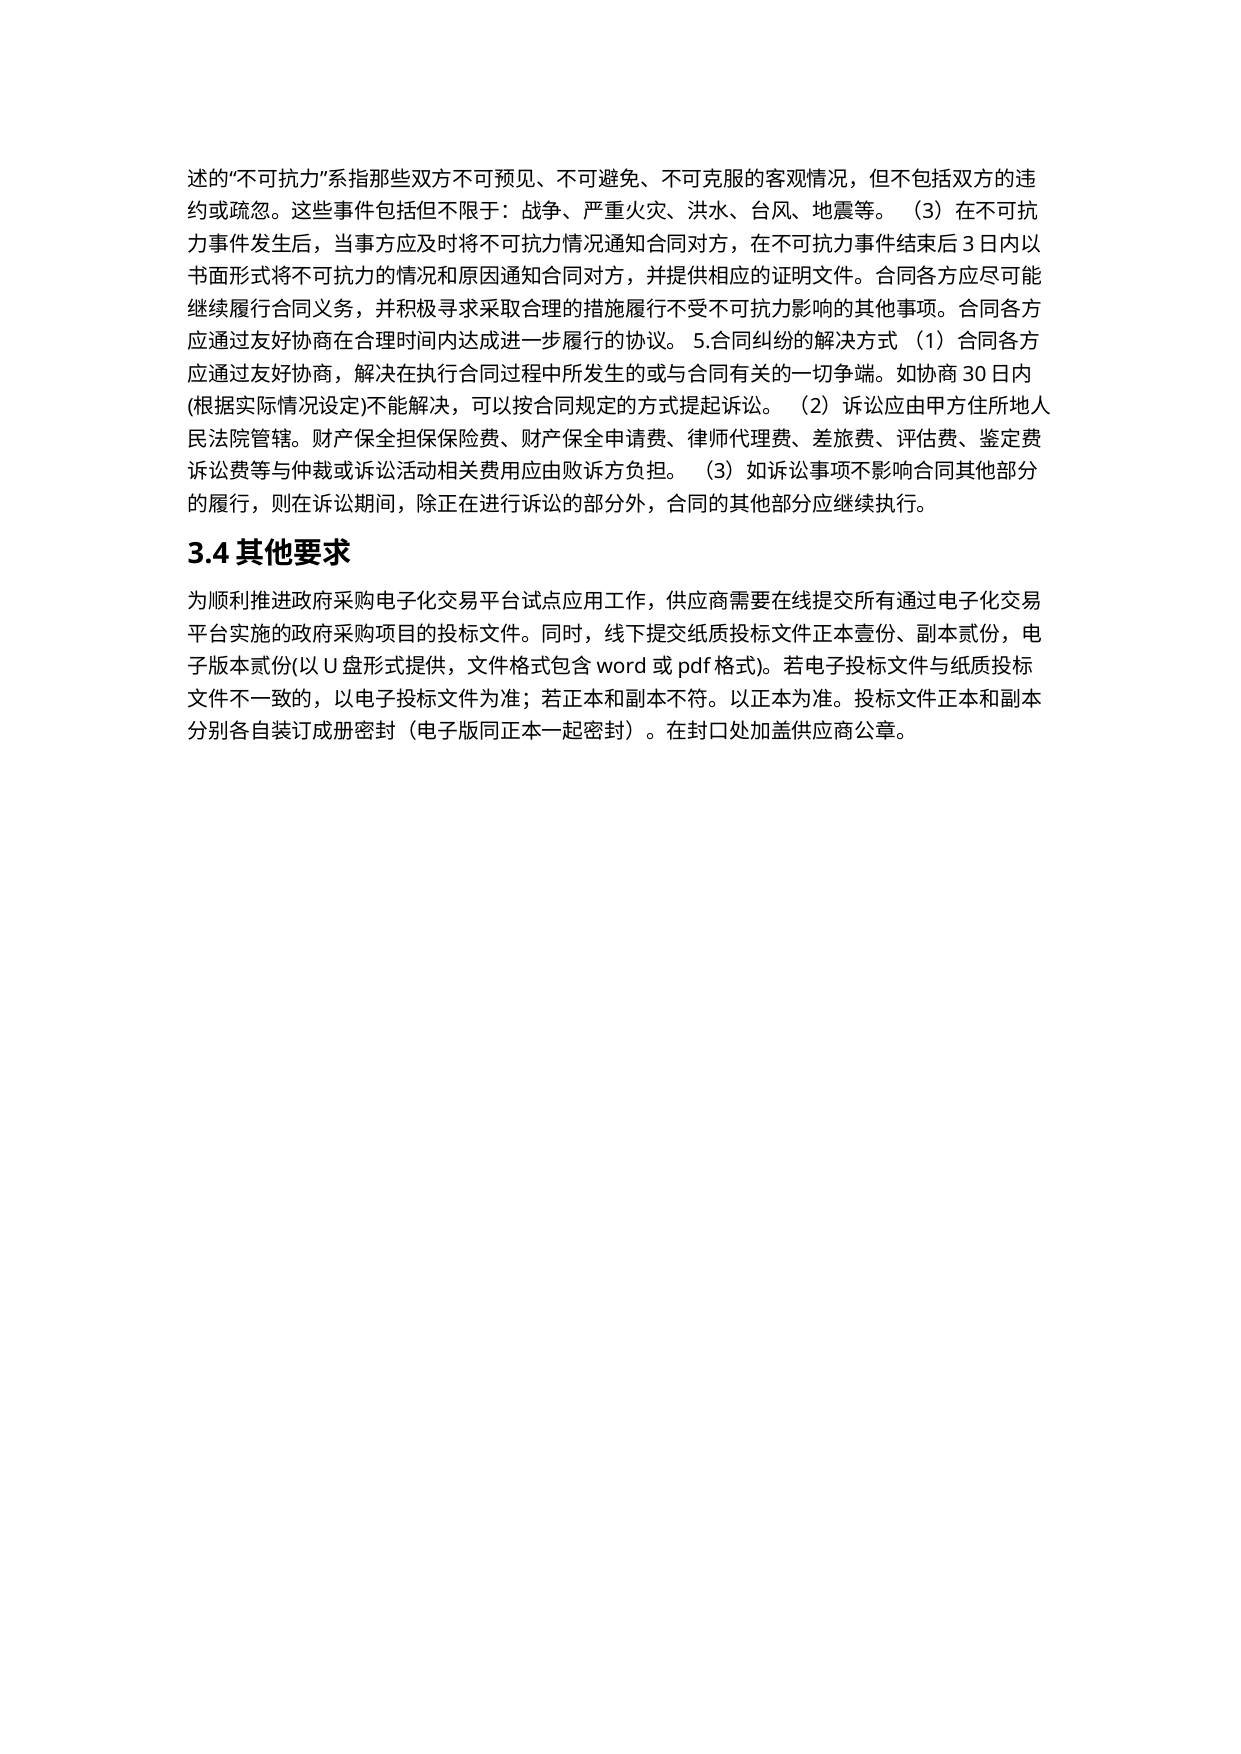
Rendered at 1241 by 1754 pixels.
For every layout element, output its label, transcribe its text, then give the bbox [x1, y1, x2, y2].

text 为顺利推进政府采购电子化交易平台试点应用工作，供应商需要在线提交所有通过电子化交易平台实施的政府采购项目的投标文件。同时，线下提交纸质投标文件正本壹份、副本贰份，电子版本贰份(以U盘形式提供，文件格式包含word 或pdf格式)。若电子投标文件与纸质投标文件不一致的，以电子投标文件为准；若正本和副本不符。以正本为准。投标文件正本和副本分别各自装订成册密封（电子版同正本一起密封）。在封口处加盖供应商公章。 [187, 584, 1053, 747]
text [187, 162, 1053, 519]
text 3.4其他要求 [187, 519, 1053, 584]
